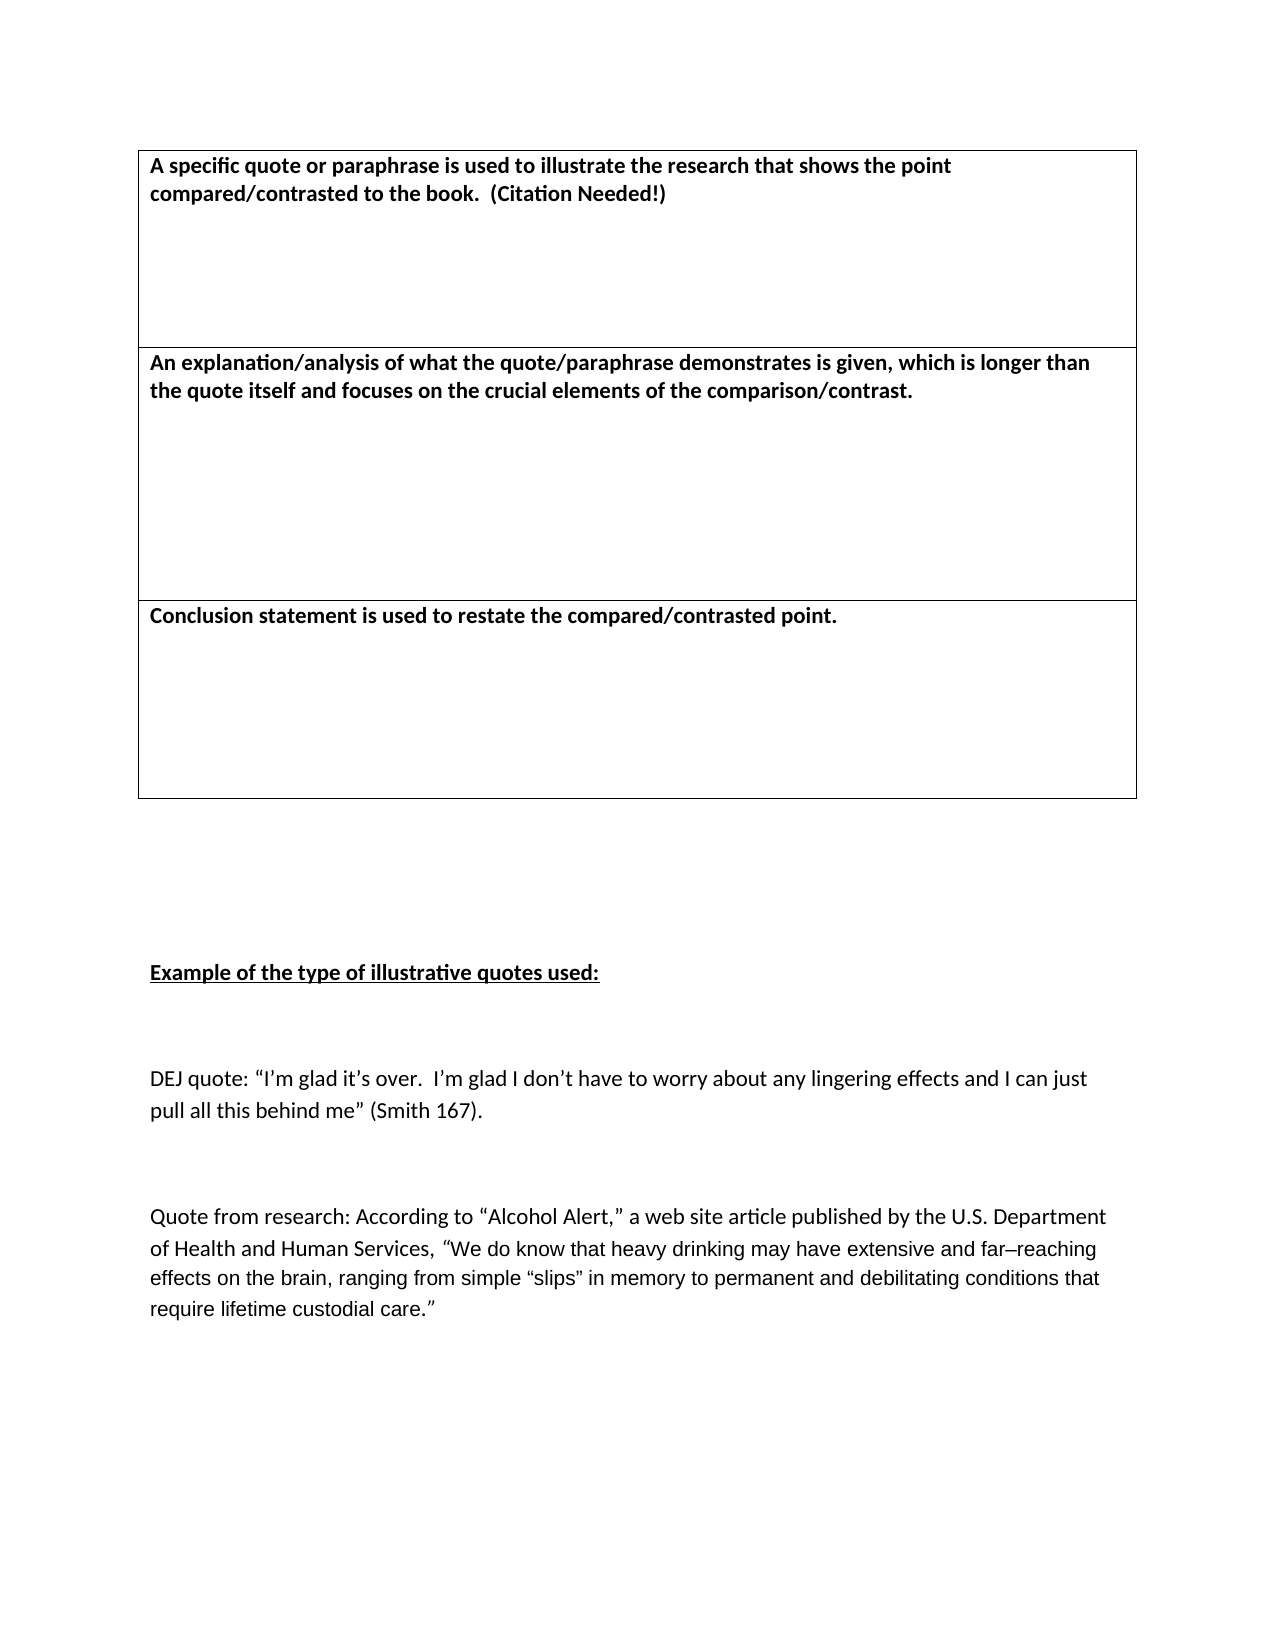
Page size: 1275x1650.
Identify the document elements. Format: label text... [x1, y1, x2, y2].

table_cell A specific quote or paraphrase is used to illustrate the research that shows the point compared/contrasted to the book. (Citation Needed!) [139, 151, 1136, 347]
table_cell An explanation/analysis of what the quote/paraphrase demonstrates is given, which is longer than the quote itself and focuses on the crucial elements of the comparison/contrast. [139, 348, 1136, 600]
text Example of the type of illustrative quotes used: [150, 958, 1125, 986]
text DEJ quote: “I’m glad it’s over. I’m glad I don’t have to worry about any lingering effects and I can just pull all this behind me” (Smith 167). [150, 1064, 1125, 1124]
text Quote from research: According to “Alcohol Alert,” a web site article published by the U.S. Department of Health and Human Services, “We do know that heavy drinking may have extensive and far–reaching effects on the brain, ranging from simple “slips” in memory to permanent and debilitating conditions that require lifetime custodial care.” [150, 1202, 1125, 1322]
table_cell Conclusion statement is used to restate the compared/contrasted point. [139, 601, 1136, 798]
